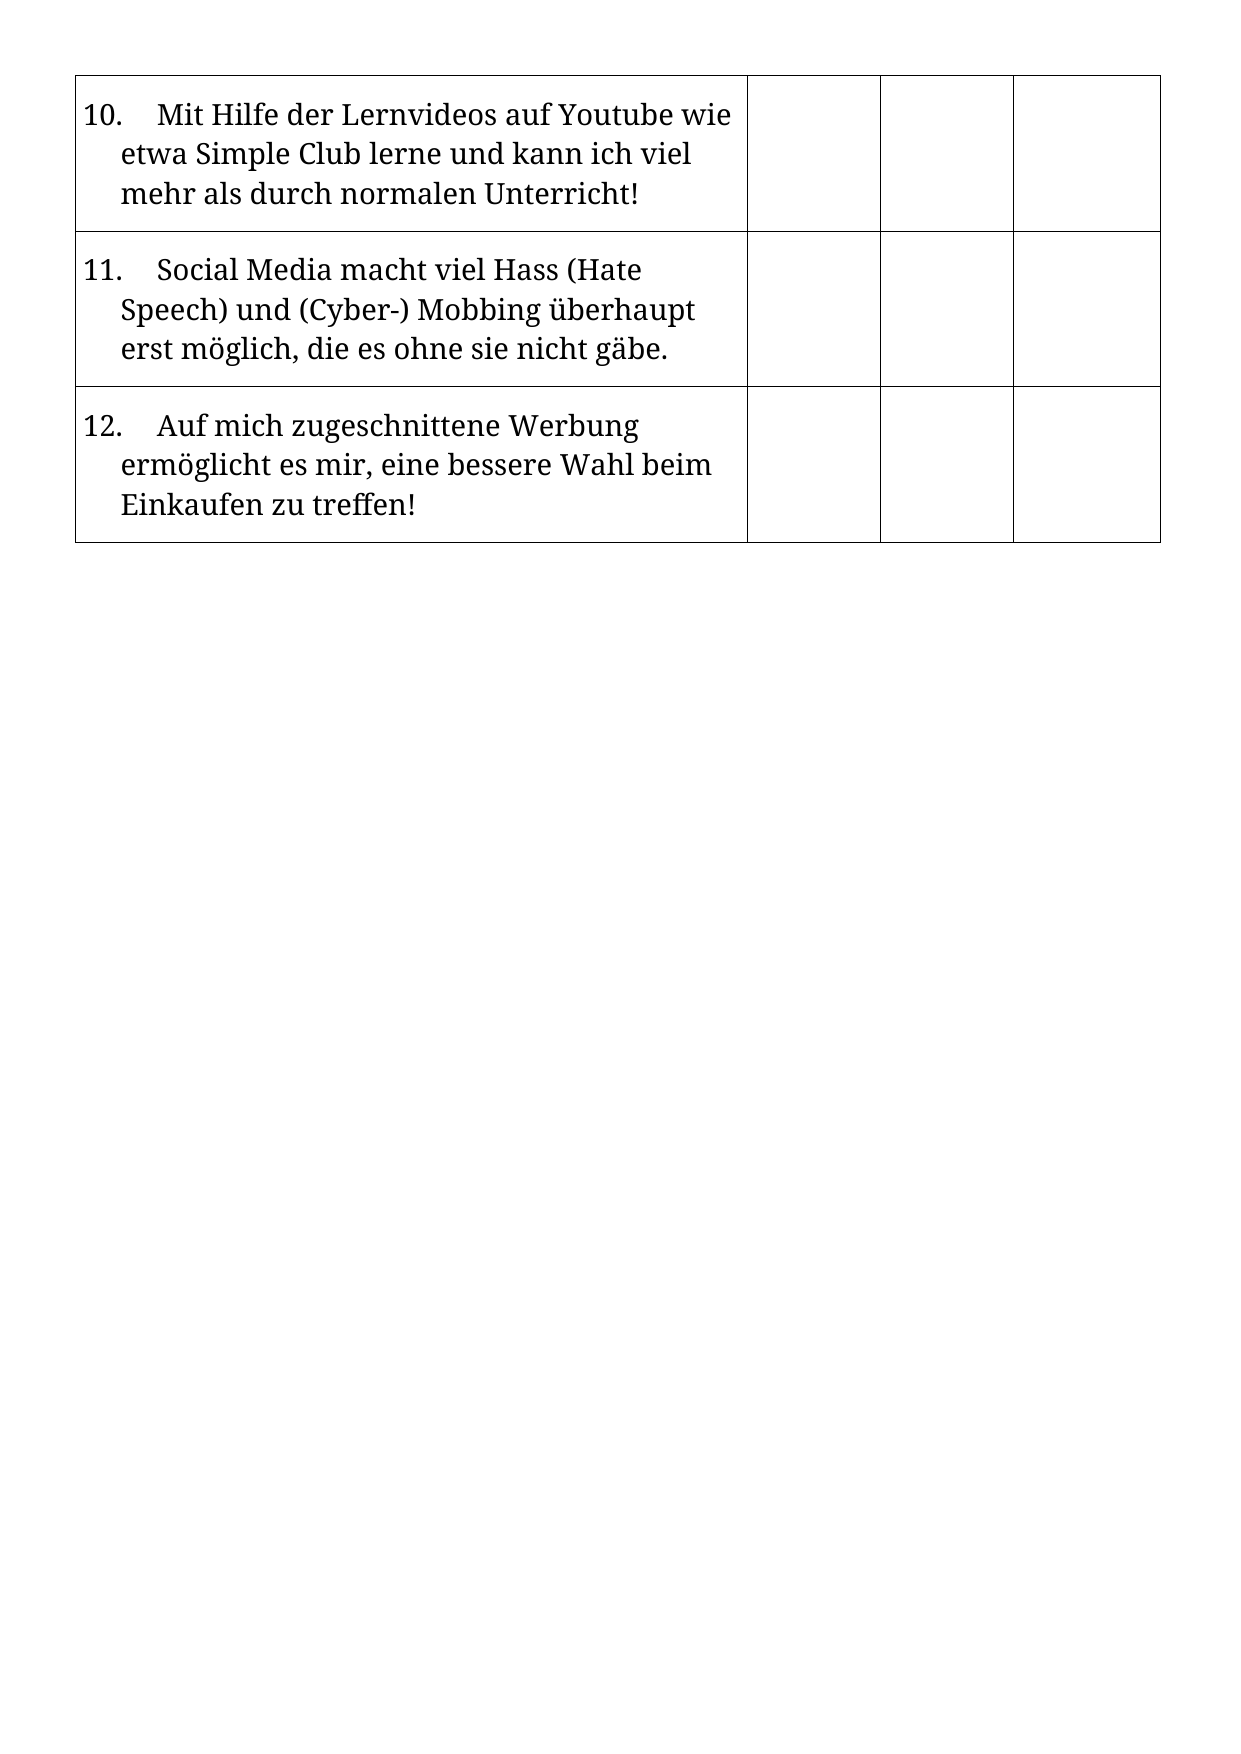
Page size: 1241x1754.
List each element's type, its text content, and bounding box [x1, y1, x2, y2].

table_cell [748, 76, 880, 231]
table_cell Mit Hilfe der Lernvideos auf Youtube wie etwa Simple Club lerne und kann ich viel mehr als durch normalen Unterricht! [76, 76, 747, 231]
table_cell [881, 232, 1013, 386]
table_cell [748, 232, 880, 386]
table_cell [1014, 387, 1160, 542]
table_cell [881, 76, 1013, 231]
table_cell [1014, 232, 1160, 386]
table_cell Social Media macht viel Hass (Hate Speech) und (Cyber-) Mobbing überhaupt erst möglich, die es ohne sie nicht gäbe. [76, 232, 747, 386]
table_cell [748, 387, 880, 542]
table_cell [881, 387, 1013, 542]
table_cell Auf mich zugeschnittene Werbung ermöglicht es mir, eine bessere Wahl beim Einkaufen zu treffen! [76, 387, 747, 542]
table_cell [1014, 76, 1160, 231]
